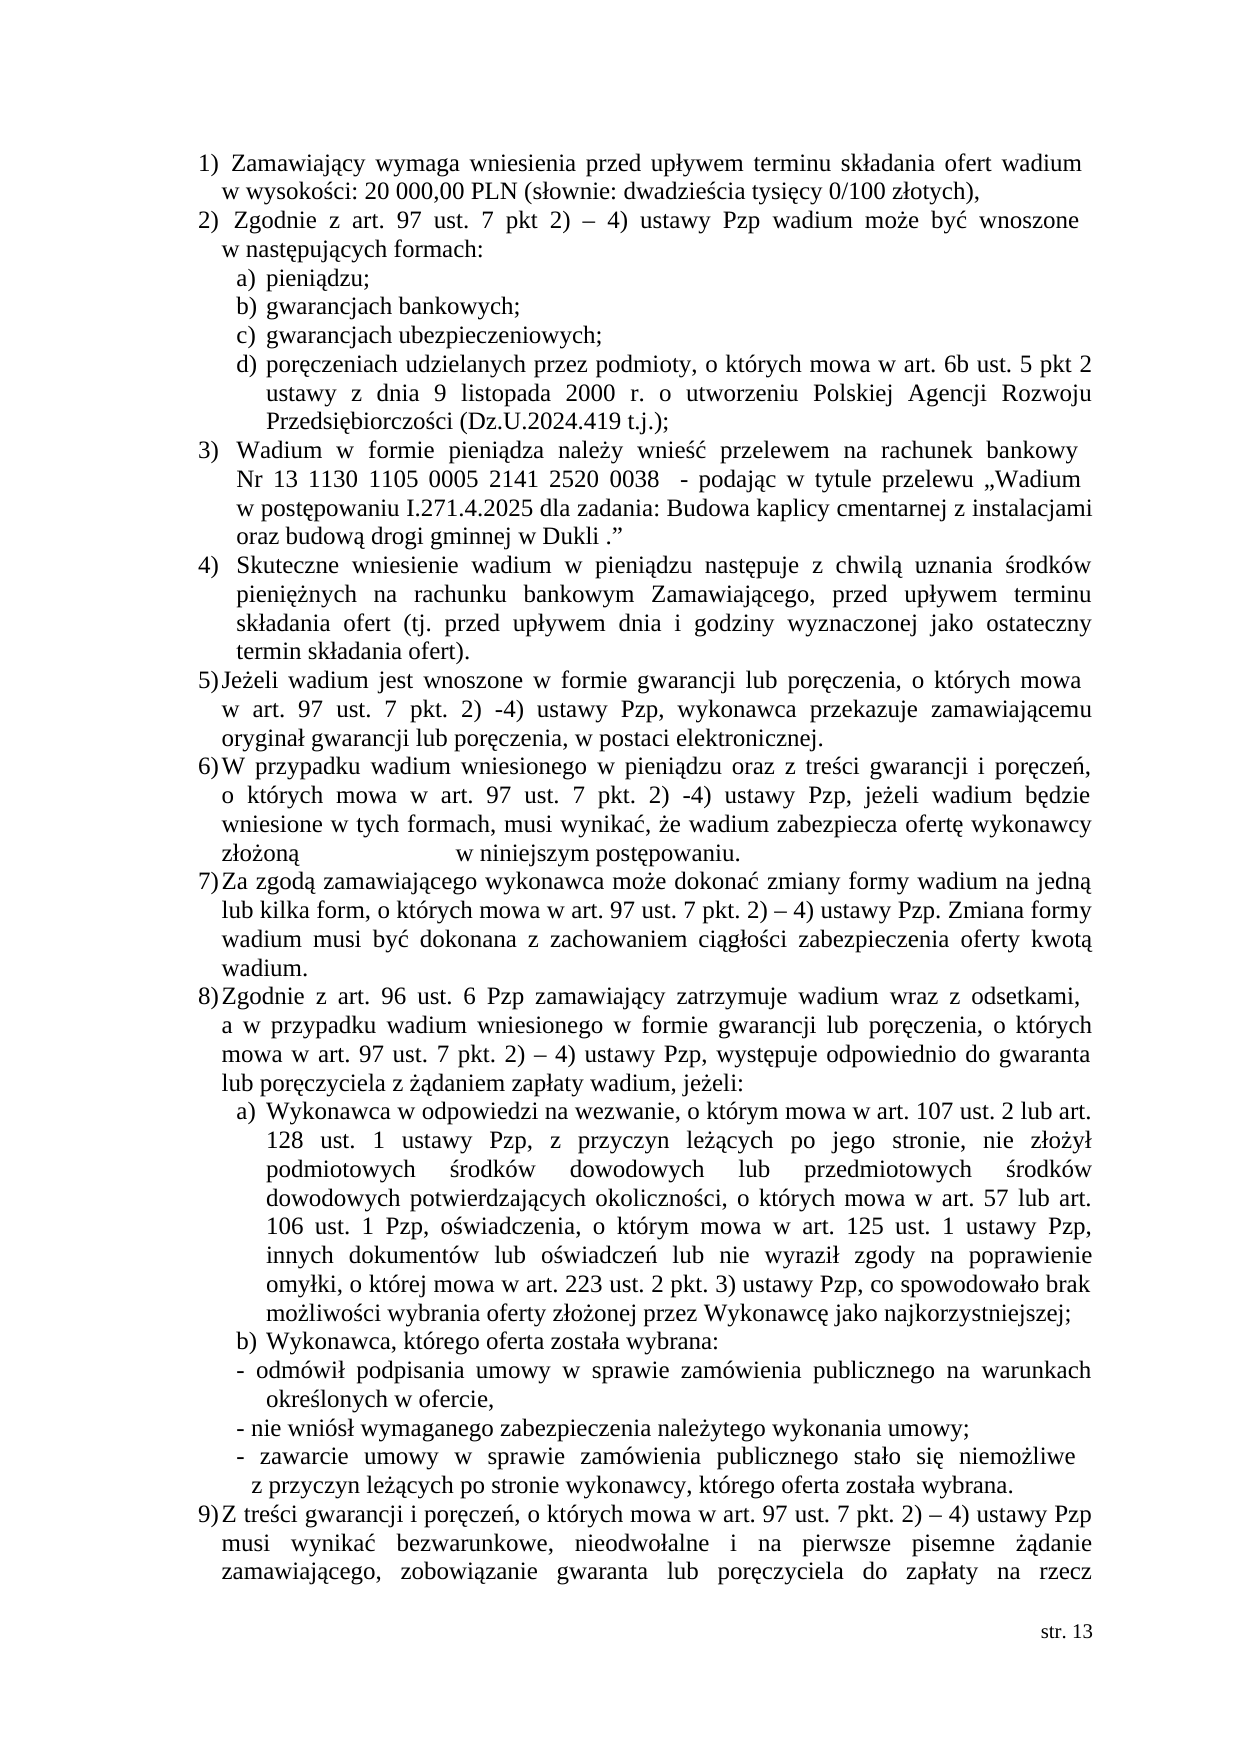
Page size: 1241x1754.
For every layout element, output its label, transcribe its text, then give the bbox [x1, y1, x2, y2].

text c) gwarancjach ubezpieczeniowych; [236, 320, 1093, 349]
text 6) W przypadku wadium wniesionego w pieniądzu oraz z treści gwarancji i poręczeń, o których mowa w art. 97 ust. 7 pkt. 2) -4) ustawy Pzp, jeżeli wadium będzie wniesione w tych formach, musi wynikać, że wadium zabezpiecza ofertę wykonawcy złożoną w niniejszym postępowaniu. [198, 751, 1093, 866]
text 1) Zamawiający wymaga wniesienia przed upływem terminu składania ofert wadium w wysokości: 20 000,00 PLN (słownie: dwadzieścia tysięcy 0/100 złotych), [198, 148, 1093, 205]
text 7) Za zgodą zamawiającego wykonawca może dokonać zmiany formy wadium na jedną lub kilka form, o których mowa w art. 97 ust. 7 pkt. 2) – 4) ustawy Pzp. Zmiana formy wadium musi być dokonana z zachowaniem ciągłości zabezpieczenia oferty kwotą wadium. [198, 866, 1093, 981]
text - odmówił podpisania umowy w sprawie zamówienia publicznego na warunkach określonych w ofercie, [236, 1355, 1093, 1413]
text b) Wykonawca, którego oferta została wybrana: [236, 1326, 1093, 1355]
text a) pieniądzu; [236, 263, 1093, 291]
text - zawarcie umowy w sprawie zamówienia publicznego stało się niemożliwe z przyczyn leżących po stronie wykonawcy, którego oferta została wybrana. [236, 1441, 1093, 1499]
text - nie wniósł wymaganego zabezpieczenia należytego wykonania umowy; [236, 1413, 1093, 1441]
text 5) Jeżeli wadium jest wnoszone w formie gwarancji lub poręczenia, o których mowa w art. 97 ust. 7 pkt. 2) -4) ustawy Pzp, wykonawca przekazuje zamawiającemu oryginał gwarancji lub poręczenia, w postaci elektronicznej. [198, 665, 1093, 751]
text 2) Zgodnie z art. 97 ust. 7 pkt 2) – 4) ustawy Pzp wadium może być wnoszone w następujących formach: [198, 205, 1093, 263]
text d) poręczeniach udzielanych przez podmioty, o których mowa w art. 6b ust. 5 pkt 2 ustawy z dnia 9 listopada 2000 r. o utworzeniu Polskiej Agencji Rozwoju Przedsiębiorczości (Dz.U.2024.419 t.j.); [236, 349, 1093, 435]
text b) gwarancjach bankowych; [236, 291, 1093, 320]
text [198, 1499, 1093, 1585]
text 4) Skuteczne wniesienie wadium w pieniądzu następuje z chwilą uznania środków pieniężnych na rachunku bankowym Zamawiającego, przed upływem terminu składania ofert (tj. przed upływem dnia i godziny wyznaczonej jako ostateczny termin składania ofert). [198, 550, 1093, 665]
text 3) Wadium w formie pieniądza należy wnieść przelewem na rachunek bankowy Nr 13 1130 1105 0005 2141 2520 0038 - podając w tytule przelewu „Wadium w postępowaniu I.271.4.2025 dla zadania: Budowa kaplicy cmentarnej z instalacjami oraz budową drogi gminnej w Dukli .” [198, 435, 1093, 550]
text a) Wykonawca w odpowiedzi na wezwanie, o którym mowa w art. 107 ust. 2 lub art. 128 ust. 1 ustawy Pzp, z przyczyn leżących po jego stronie, nie złożył podmiotowych środków dowodowych lub przedmiotowych środków dowodowych potwierdzających okoliczności, o których mowa w art. 57 lub art. 106 ust. 1 Pzp, oświadczenia, o którym mowa w art. 125 ust. 1 ustawy Pzp, innych dokumentów lub oświadczeń lub nie wyraził zgody na poprawienie omyłki, o której mowa w art. 223 ust. 2 pkt. 3) ustawy Pzp, co spowodowało brak możliwości wybrania oferty złożonej przez Wykonawcę jako najkorzystniejszej; [236, 1096, 1093, 1326]
text 8) Zgodnie z art. 96 ust. 6 Pzp zamawiający zatrzymuje wadium wraz z odsetkami, a w przypadku wadium wniesionego w formie gwarancji lub poręczenia, o których mowa w art. 97 ust. 7 pkt. 2) – 4) ustawy Pzp, występuje odpowiednio do gwaranta lub poręczyciela z żądaniem zapłaty wadium, jeżeli: [198, 981, 1093, 1096]
